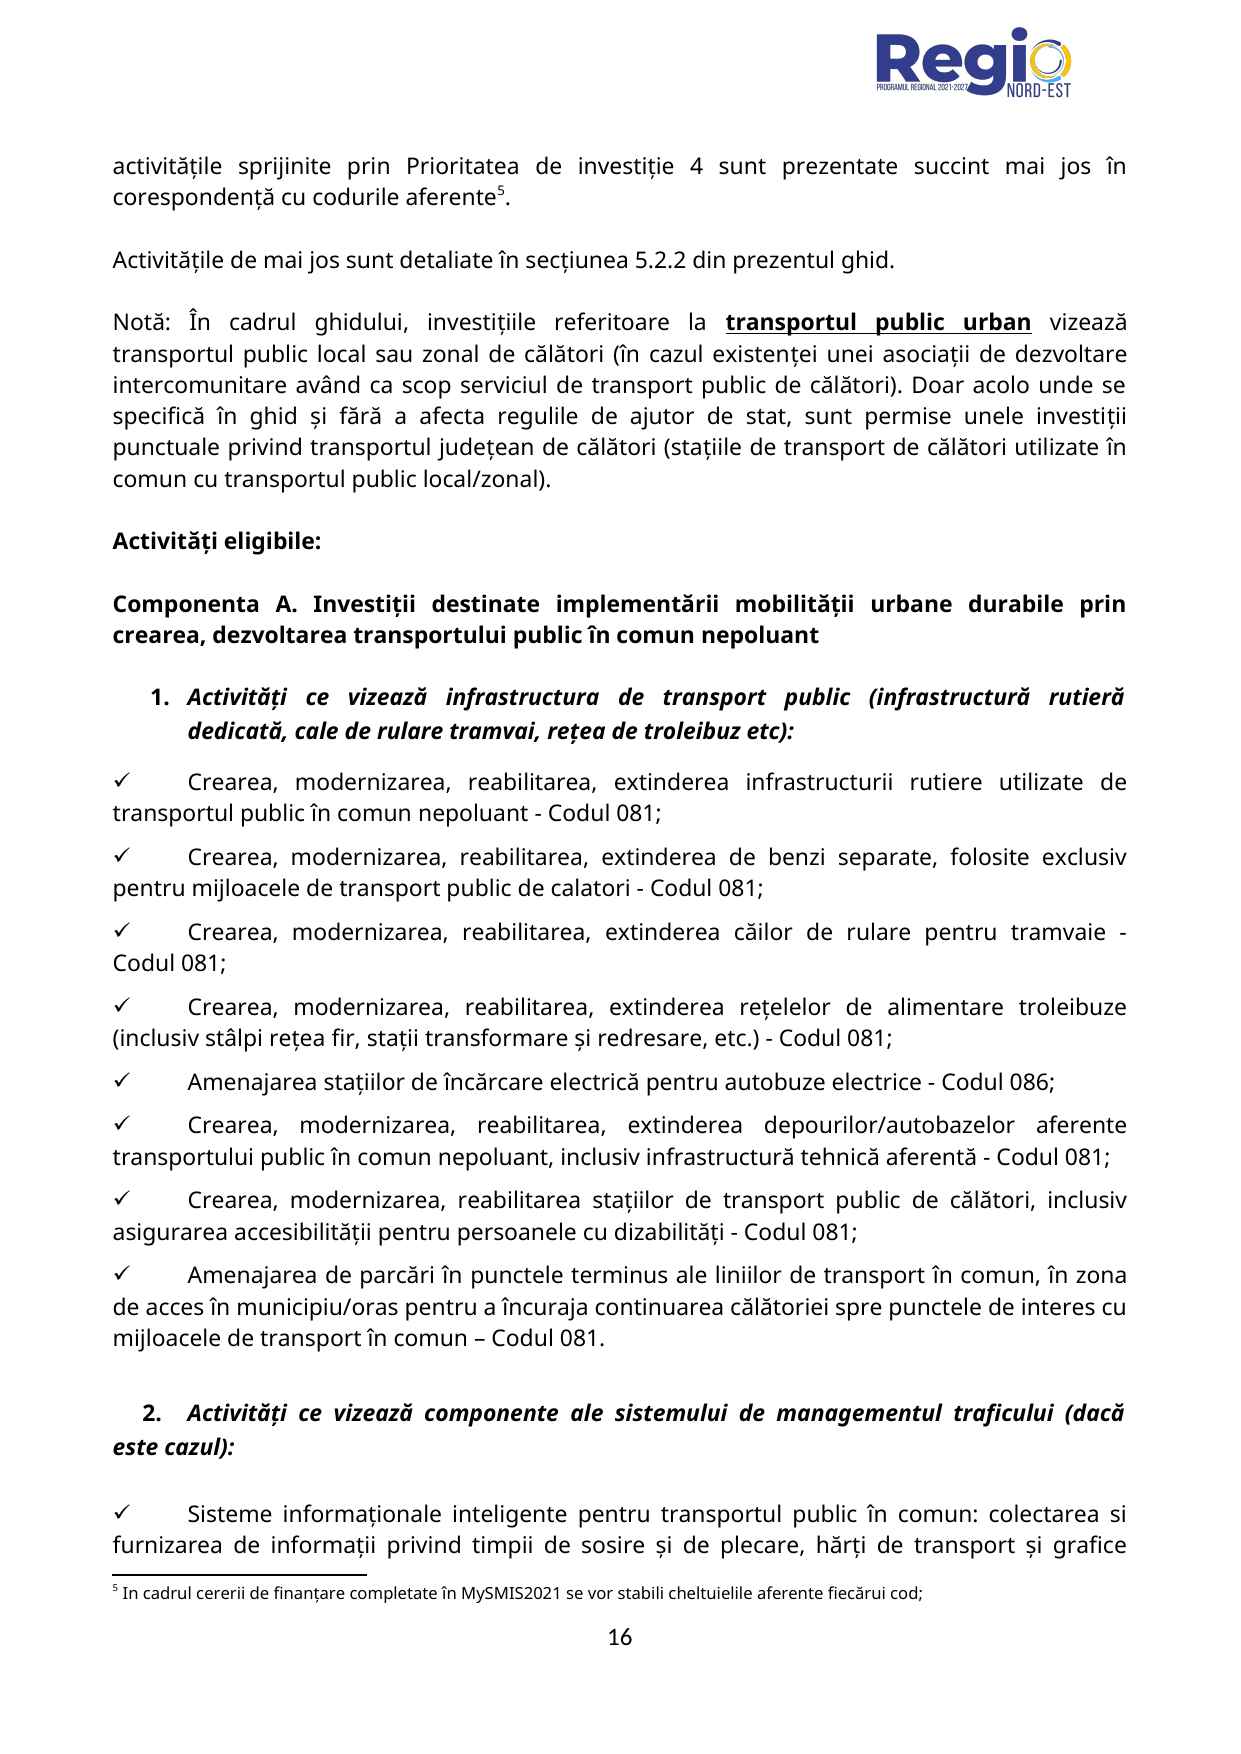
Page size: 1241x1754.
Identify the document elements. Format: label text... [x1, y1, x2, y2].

list Crearea, modernizarea, reabilitarea, extinderea depourilor/autobazelor aferente transportului public în comun nepoluant, inclusiv infrastructură tehnică aferentă - Codul 081; [112, 1109, 1128, 1172]
list Crearea, modernizarea, reabilitarea, extinderea infrastructurii rutiere utilizate de transportul public în comun nepoluant - Codul 081; [112, 765, 1128, 828]
text Activităţile de mai jos sunt detaliate în secţiunea 5.2.2 din prezentul ghid. [112, 244, 1128, 275]
text Componenta A. Investiții destinate implementării mobilității urbane durabile prin crearea, dezvoltarea transportului public în comun nepoluant [112, 587, 1128, 650]
list Activități ce vizează infrastructura de transport public (infrastructură rutieră dedicată, cale de rulare tramvai, reţea de troleibuz etc): [150, 681, 1128, 746]
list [112, 1498, 1128, 1560]
list Crearea, modernizarea, reabilitarea, extinderea căilor de rulare pentru tramvaie - Codul 081; [112, 915, 1128, 978]
text Notă: În cadrul ghidului, investiţiile referitoare la transportul public urban vizează transportul public local sau zonal de călători (în cazul existenţei unei asociaţii de dezvoltare intercomunitare având ca scop serviciul de transport public de călători). Doar acolo unde se specifică în ghid şi fără a afecta regulile de ajutor de stat, sunt permise unele investiţii punctuale privind transportul judeţean de călători (staţiile de transport de călători utilizate în comun cu transportul public local/zonal). [112, 306, 1128, 494]
list Amenajarea de parcări în punctele terminus ale liniilor de transport în comun, în zona de acces în municipiu/oras pentru a încuraja continuarea călătoriei spre punctele de interes cu mijloacele de transport în comun – Codul 081. [112, 1259, 1128, 1353]
list Crearea, modernizarea, reabilitarea stațiilor de transport public de călători, inclusiv asigurarea accesibilității pentru persoanele cu dizabilități - Codul 081; [112, 1184, 1128, 1247]
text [112, 150, 1128, 212]
picture [873, 22, 1076, 101]
list Amenajarea stațiilor de încărcare electrică pentru autobuze electrice - Codul 086; [112, 1065, 1128, 1097]
text Activități eligibile: [112, 525, 1128, 556]
list Crearea, modernizarea, reabilitarea, extinderea de benzi separate, folosite exclusiv pentru mijloacele de transport public de calatori - Codul 081; [112, 840, 1128, 903]
list Crearea, modernizarea, reabilitarea, extinderea rețelelor de alimentare troleibuze (inclusiv stâlpi rețea fir, stații transformare și redresare, etc.) - Codul 081; [112, 990, 1128, 1053]
list Activități ce vizează componente ale sistemului de managementul traficului (dacă este cazul): [112, 1397, 1128, 1462]
